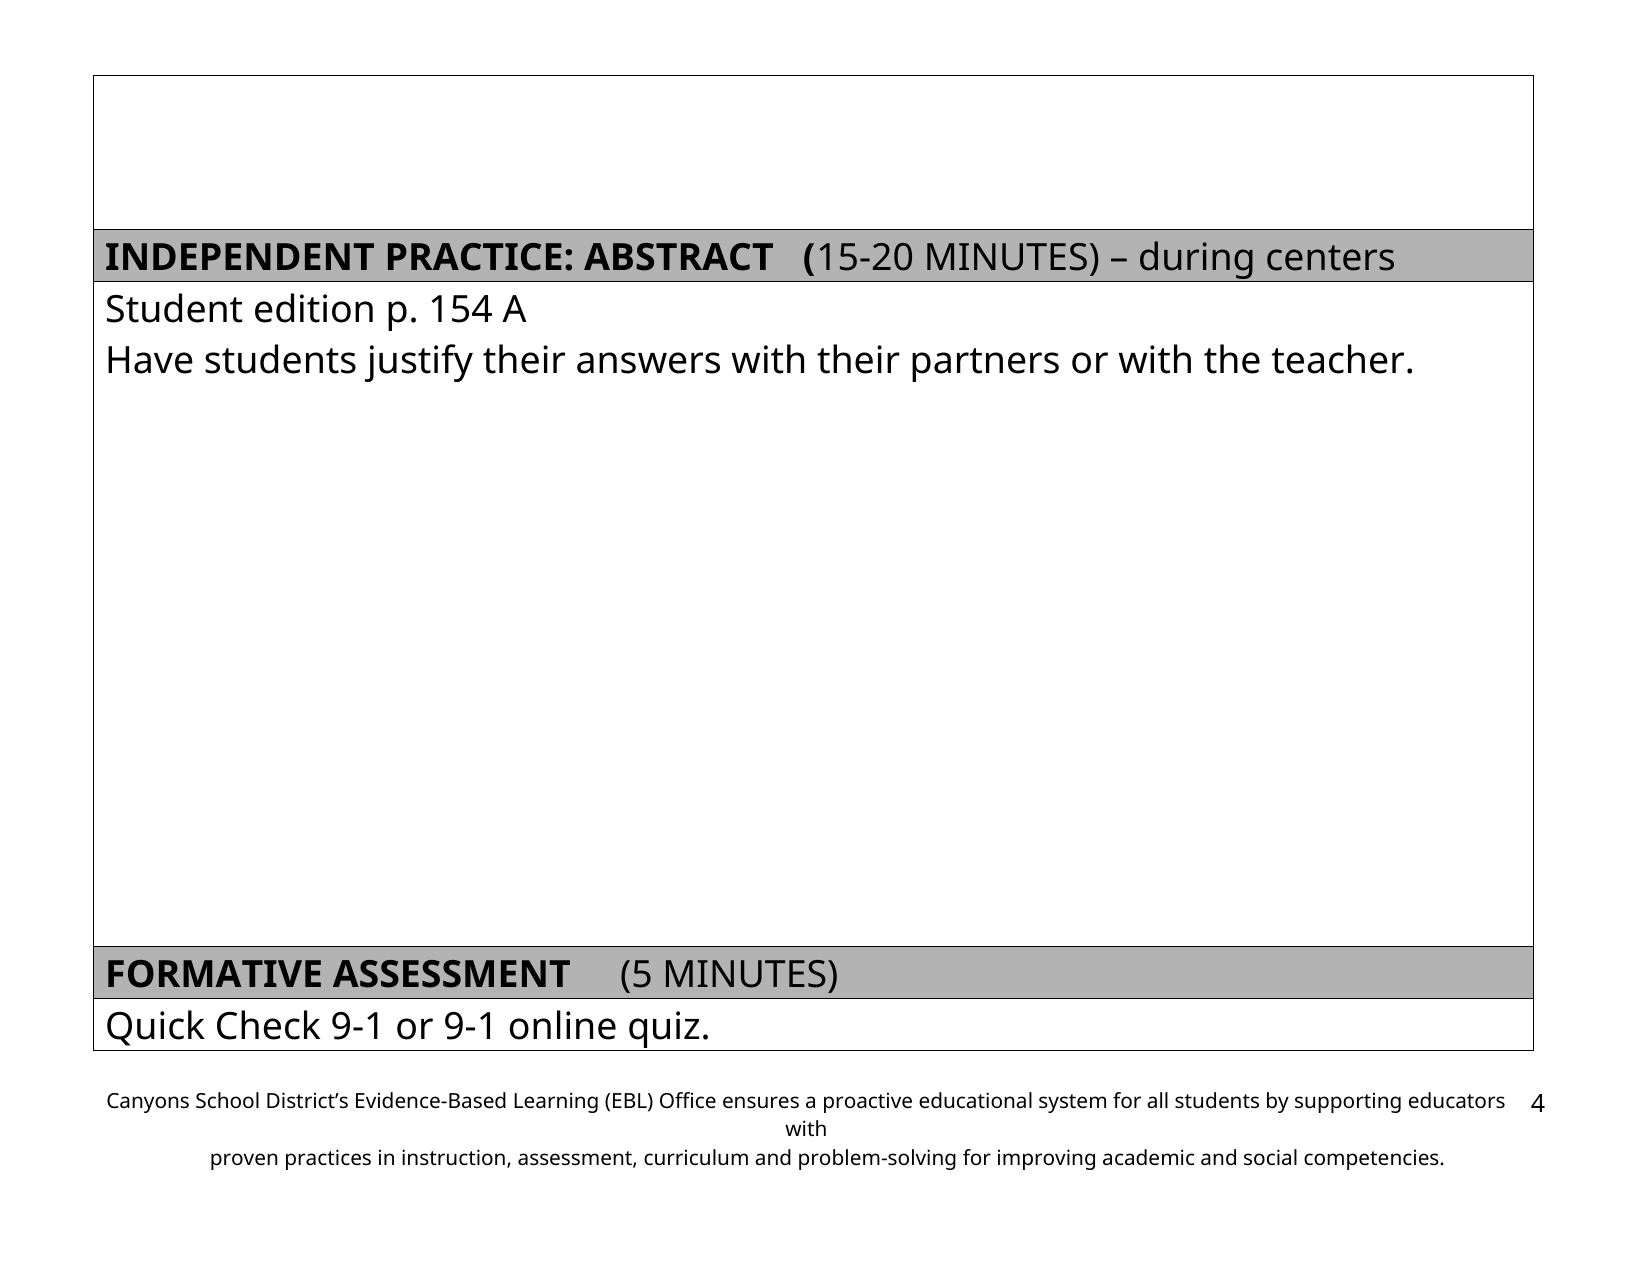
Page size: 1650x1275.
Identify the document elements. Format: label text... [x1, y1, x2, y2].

table_cell INDEPENDENT PRACTICE: ABSTRACT (15-20 MINUTES) – during centers [94, 230, 1533, 281]
table_cell Student edition p. 154 A Have students justify their answers with their partners or with the teacher. [94, 282, 1533, 946]
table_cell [94, 999, 1533, 1050]
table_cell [94, 76, 1533, 229]
table_cell FORMATIVE ASSESSMENT (5 MINUTES) [94, 947, 1533, 998]
